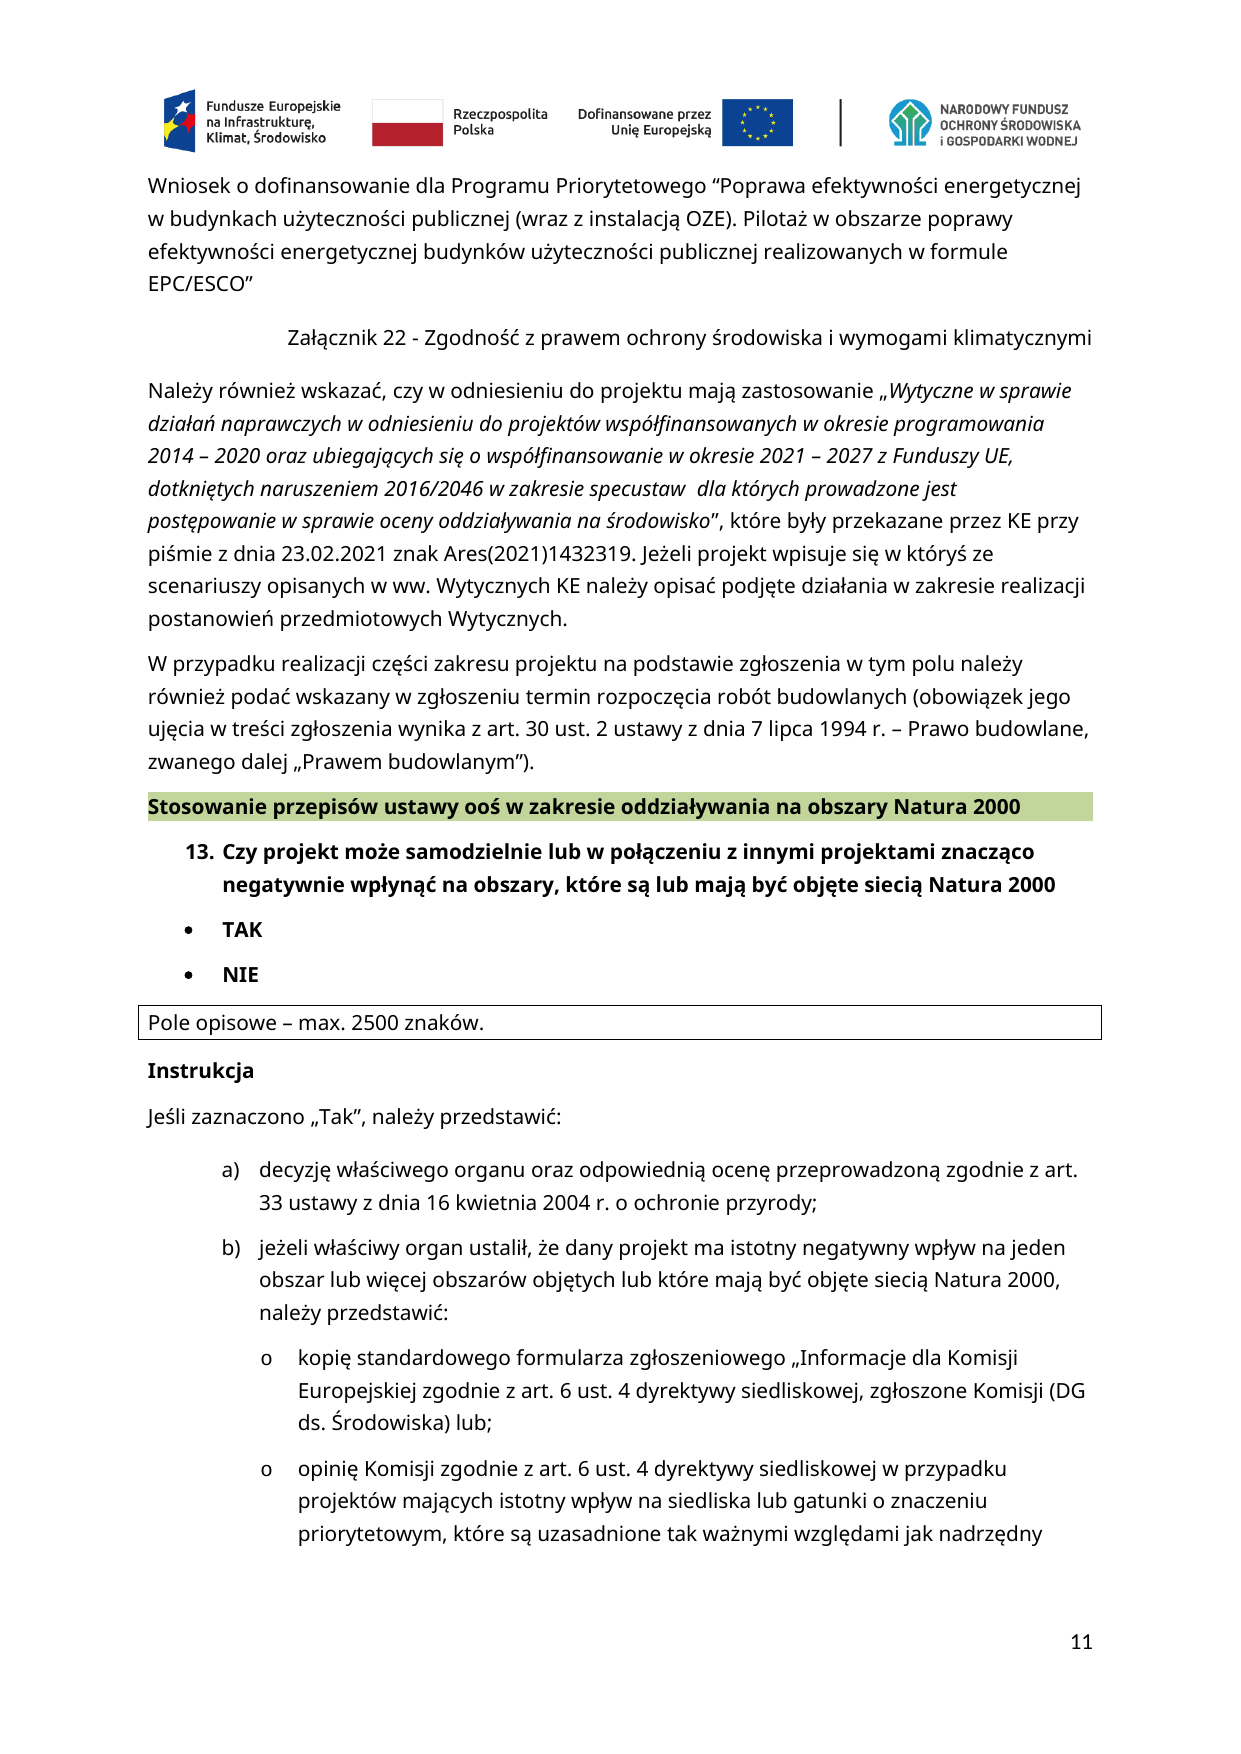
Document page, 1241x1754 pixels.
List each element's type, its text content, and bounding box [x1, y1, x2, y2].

list decyzję właściwego organu oraz odpowiednią ocenę przeprowadzoną zgodnie z art. 33 ustawy z dnia 16 kwietnia 2004 r. o ochronie przyrody; [221, 1155, 1093, 1216]
list Czy projekt może samodzielnie lub w połączeniu z innymi projektami znacząco negatywnie wpłynąć na obszary, które są lub mają być objęte siecią Natura 2000 [185, 837, 1093, 898]
text Należy również wskazać, czy w odniesieniu do projektu mają zastosowanie „Wytyczne w sprawie działań naprawczych w odniesieniu do projektów współfinansowanych w okresie programowania 2014 – 2020 oraz ubiegających się o współfinansowanie w okresie 2021 – 2027 z Funduszy UE, dotkniętych naruszeniem 2016/2046 w zakresie specustaw dla których prowadzone jest postępowanie w sprawie oceny oddziaływania na środowisko”, które były przekazane przez KE przy piśmie z dnia 23.02.2021 znak Ares(2021)1432319. Jeżeli projekt wpisuje się w któryś ze scenariuszy opisanych w ww. Wytycznych KE należy opisać podjęte działania w zakresie realizacji postanowień przedmiotowych Wytycznych. [148, 376, 1093, 633]
list NIE [185, 960, 1093, 989]
list TAK [185, 915, 1093, 943]
text Instrukcja [148, 1057, 1093, 1085]
picture [147, 73, 1093, 168]
list kopię standardowego formularza zgłoszeniowego „Informacje dla Komisji Europejskiej zgodnie z art. 6 ust. 4 dyrektywy siedliskowej, zgłoszone Komisji (DG ds. Środowiska) lub; [260, 1343, 1093, 1437]
text Stosowanie przepisów ustawy ooś w zakresie oddziaływania na obszary Natura 2000 [148, 792, 1093, 821]
text W przypadku realizacji części zakresu projektu na podstawie zgłoszenia w tym polu należy również podać wskazany w zgłoszeniu termin rozpoczęcia robót budowlanych (obowiązek jego ujęcia w treści zgłoszenia wynika z art. 30 ust. 2 ustawy z dnia 7 lipca 1994 r. – Prawo budowlane, zwanego dalej „Prawem budowlanym”). [148, 649, 1093, 776]
text Jeśli zaznaczono „Tak”, należy przedstawić: [148, 1102, 1093, 1130]
text Pole opisowe – max. 2500 znaków. [139, 1006, 1101, 1039]
list jeżeli właściwy organ ustalił, że dany projekt ma istotny negatywny wpływ na jeden obszar lub więcej obszarów objętych lub które mają być objęte siecią Natura 2000, należy przedstawić: [221, 1233, 1093, 1327]
